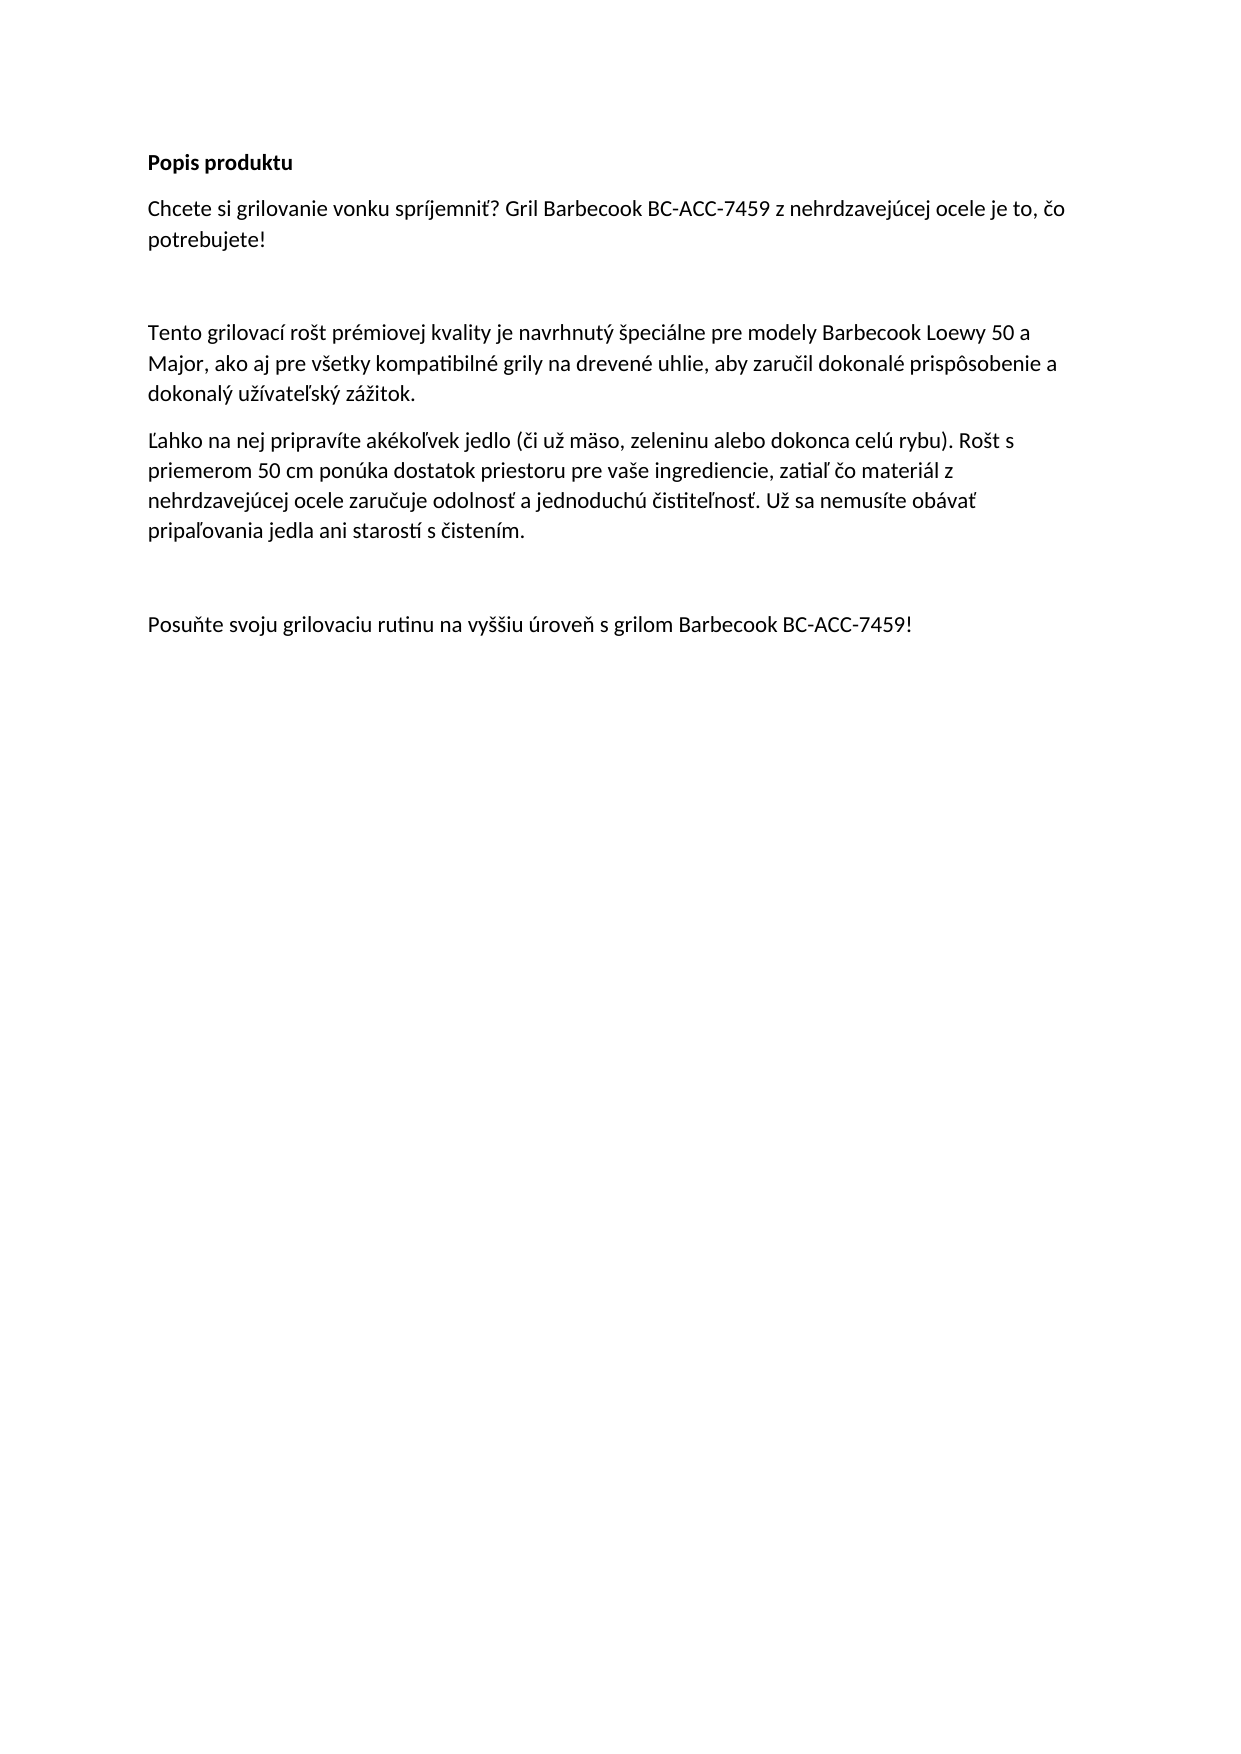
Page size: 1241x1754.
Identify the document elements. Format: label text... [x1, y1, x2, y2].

text Posuňte svoju grilovaciu rutinu na vyššiu úroveň s grilom Barbecook BC-ACC-7459! [148, 610, 1093, 638]
text Tento grilovací rošt prémiovej kvality je navrhnutý špeciálne pre modely Barbecook Loewy 50 a Major, ako aj pre všetky kompatibilné grily na drevené uhlie, aby zaručil dokonalé prispôsobenie a dokonalý užívateľský zážitok. [148, 318, 1093, 407]
text Popis produktu [148, 148, 1093, 176]
text Ľahko na nej pripravíte akékoľvek jedlo (či už mäso, zeleninu alebo dokonca celú rybu). Rošt s priemerom 50 cm ponúka dostatok priestoru pre vaše ingrediencie, zatiaľ čo materiál z nehrdzavejúcej ocele zaručuje odolnosť a jednoduchú čistiteľnosť. Už sa nemusíte obávať pripaľovania jedla ani starostí s čistením. [148, 426, 1093, 544]
text Chcete si grilovanie vonku spríjemniť? Gril Barbecook BC-ACC-7459 z nehrdzavejúcej ocele je to, čo potrebujete! [148, 194, 1093, 253]
